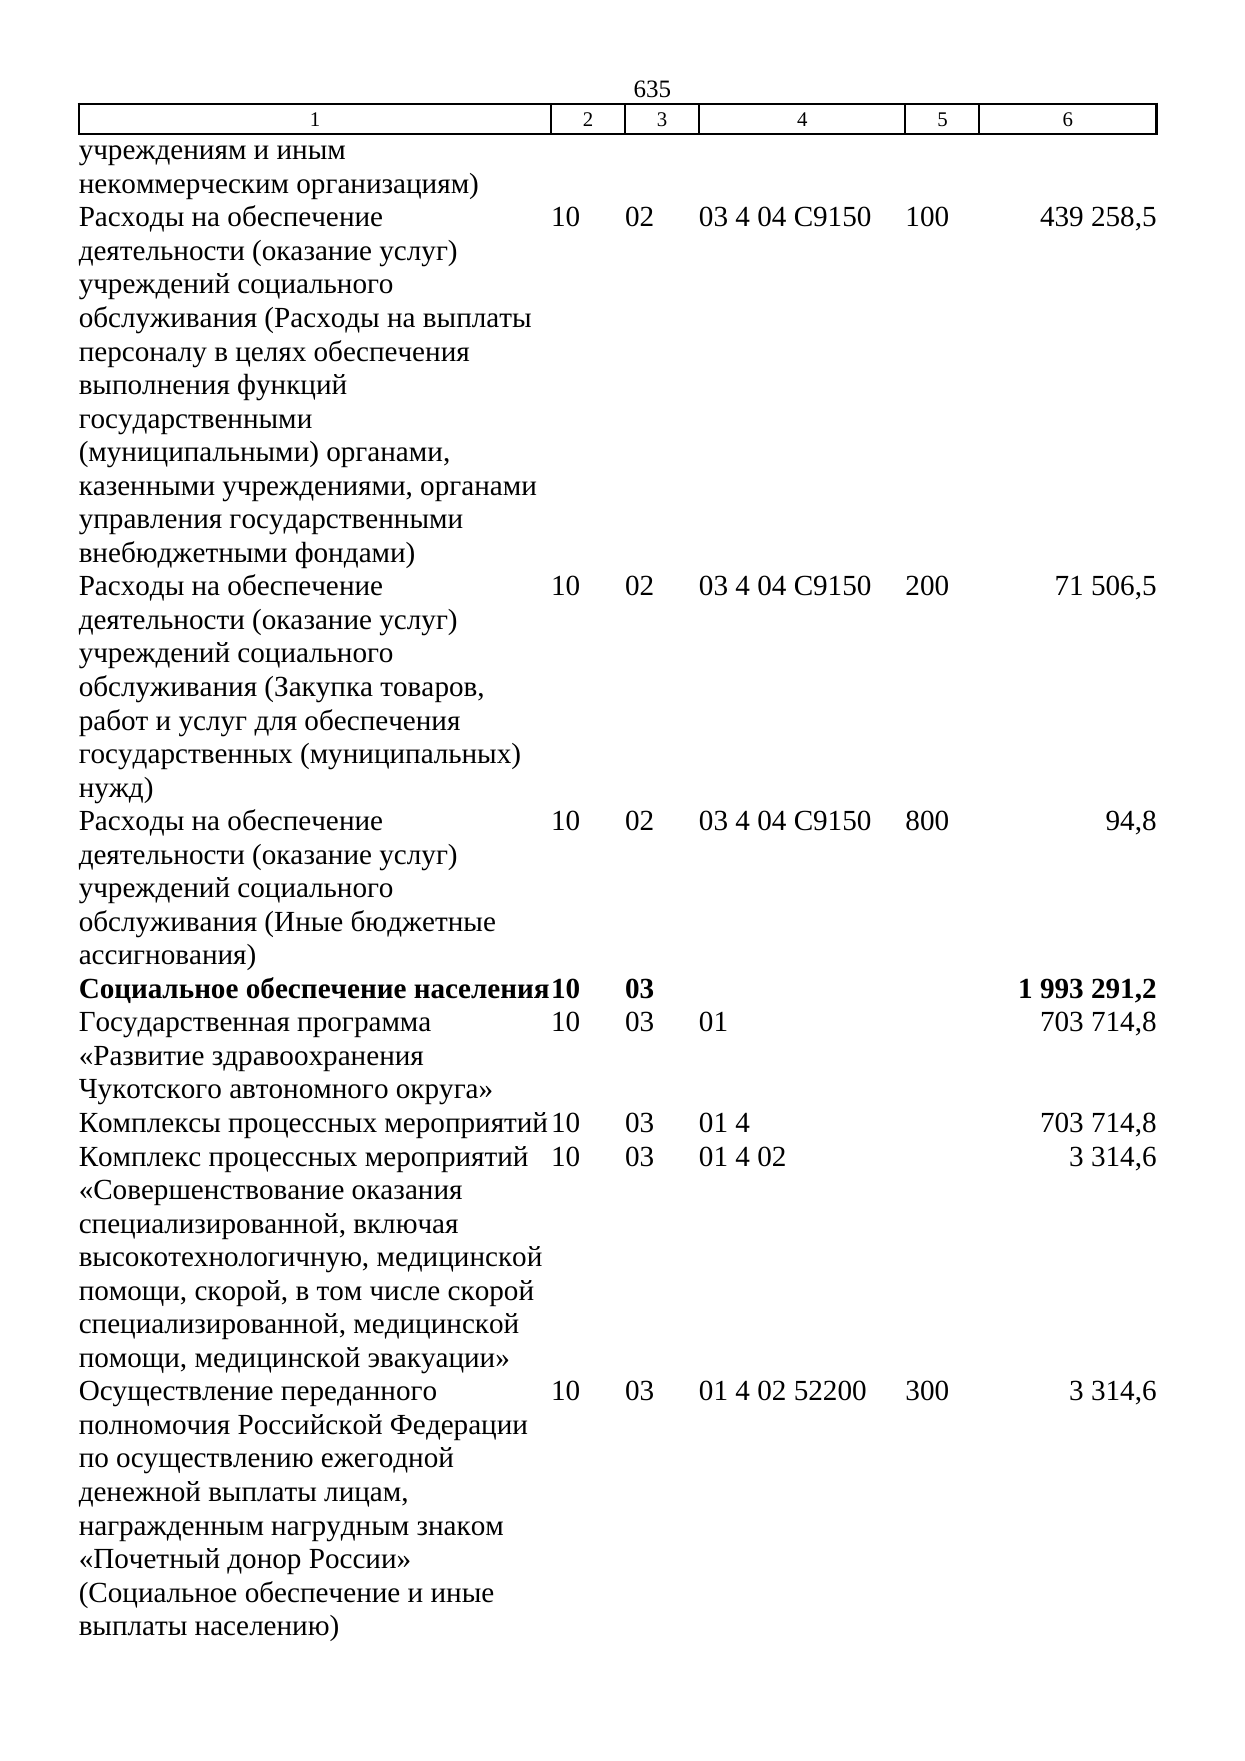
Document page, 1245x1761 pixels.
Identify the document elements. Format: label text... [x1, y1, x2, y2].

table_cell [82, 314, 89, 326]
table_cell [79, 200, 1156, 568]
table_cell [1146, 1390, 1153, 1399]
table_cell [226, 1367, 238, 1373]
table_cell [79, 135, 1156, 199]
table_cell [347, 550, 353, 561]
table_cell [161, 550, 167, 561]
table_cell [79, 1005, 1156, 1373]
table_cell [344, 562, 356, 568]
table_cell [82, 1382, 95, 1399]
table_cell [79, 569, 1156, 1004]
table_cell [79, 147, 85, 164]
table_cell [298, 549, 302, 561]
table_header 1 [80, 105, 550, 132]
table_header 6 [980, 105, 1155, 132]
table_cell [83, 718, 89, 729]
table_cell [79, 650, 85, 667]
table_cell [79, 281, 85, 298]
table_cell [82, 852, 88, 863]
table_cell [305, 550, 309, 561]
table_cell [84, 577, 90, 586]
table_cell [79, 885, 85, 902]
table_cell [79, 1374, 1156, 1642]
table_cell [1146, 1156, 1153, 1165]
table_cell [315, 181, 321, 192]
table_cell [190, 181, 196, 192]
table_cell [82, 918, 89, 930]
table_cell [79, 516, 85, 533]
table_header 5 [906, 105, 978, 132]
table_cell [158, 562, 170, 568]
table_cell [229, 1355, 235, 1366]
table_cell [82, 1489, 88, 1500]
table_header 2 [552, 105, 624, 132]
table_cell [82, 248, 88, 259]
table_header 4 [700, 105, 904, 132]
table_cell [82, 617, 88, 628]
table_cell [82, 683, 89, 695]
table_header 3 [626, 105, 698, 132]
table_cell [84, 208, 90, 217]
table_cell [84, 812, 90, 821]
